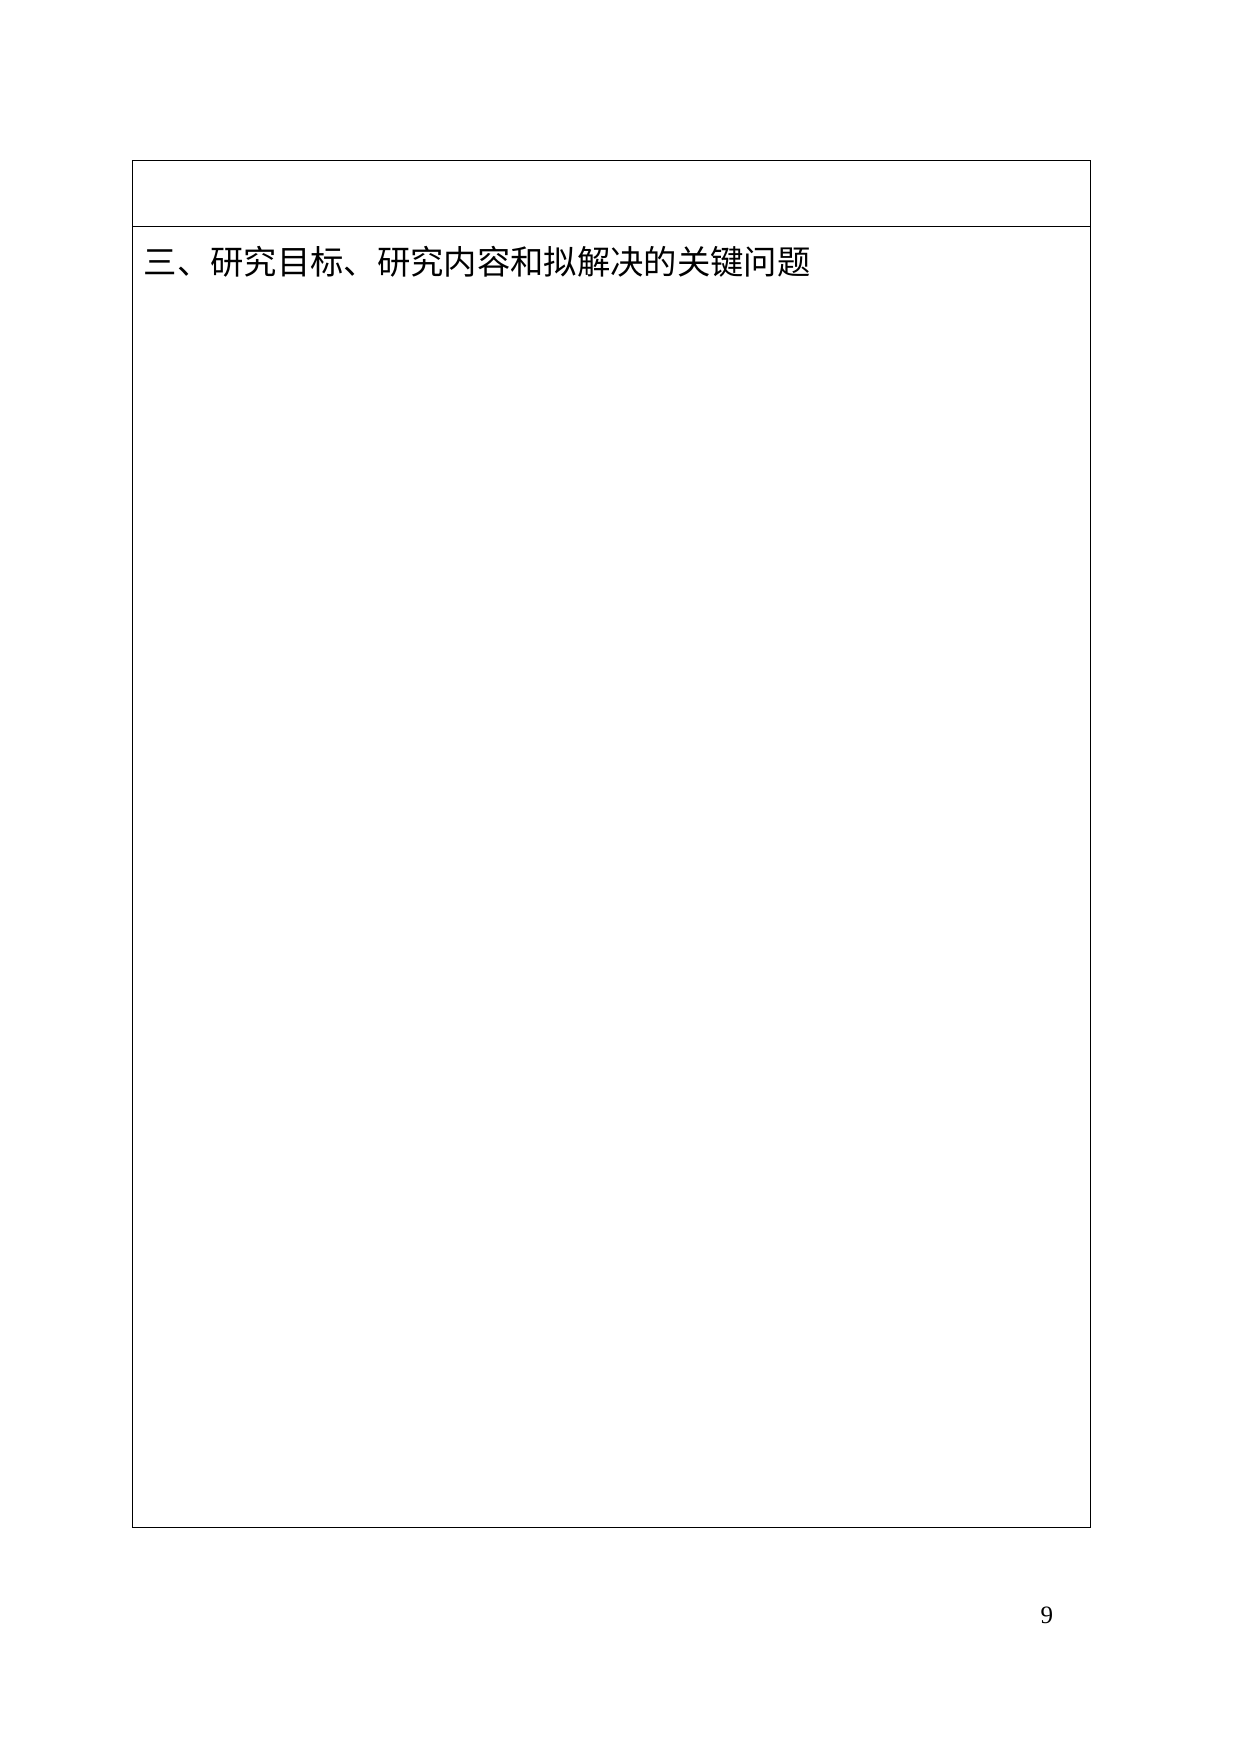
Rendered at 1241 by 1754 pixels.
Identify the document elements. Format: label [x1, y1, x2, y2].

table_header [133, 161, 1090, 226]
table_cell [133, 227, 1090, 1527]
